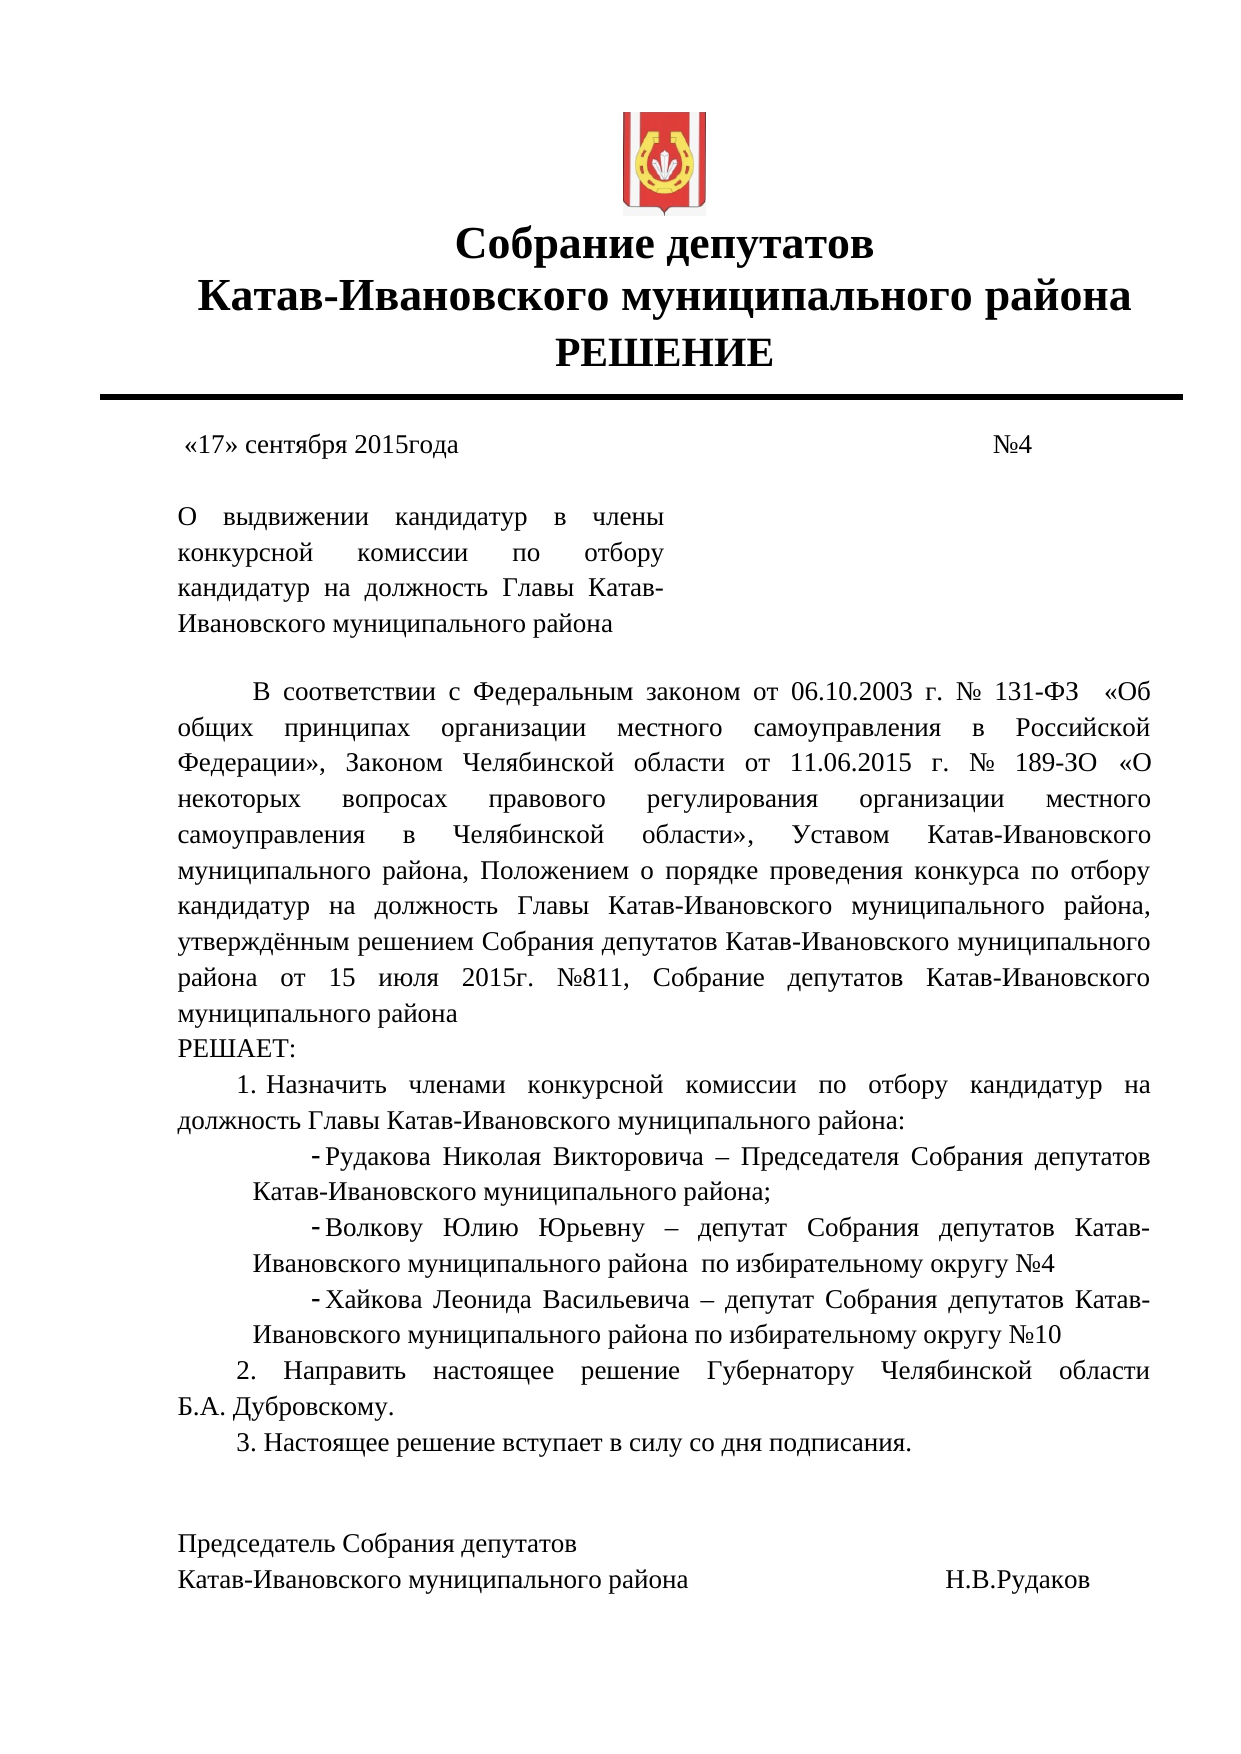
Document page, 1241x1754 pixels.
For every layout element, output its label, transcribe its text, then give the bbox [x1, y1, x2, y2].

text Катав-Ивановского муниципального района Н.В.Рудаков [177, 1563, 1152, 1594]
text Председатель Собрания депутатов [177, 1527, 1152, 1559]
text РЕШАЕТ: [177, 1032, 1152, 1063]
list 3. Настоящее решение вступает в силу со дня подписания. [177, 1426, 1152, 1457]
text Собрание депутатов [177, 215, 1152, 268]
picture [623, 112, 706, 216]
text РЕШЕНИЕ [177, 328, 1152, 376]
list 2. Направить настоящее решение Губернатору Челябинской области Б.А. Дубровскому. [177, 1354, 1152, 1421]
list Назначить членами конкурсной комиссии по отбору кандидатур на должность Главы Катав-Ивановского муниципального района: [177, 1068, 1152, 1135]
text В соответствии с Федеральным законом от 06.10.2003 г. № 131-ФЗ «Об общих принципах организации местного самоуправления в Российской Федерации», Законом Челябинской области от 11.06.2015 г. № 189-ЗО «О некоторых вопросах правового регулирования организации местного самоуправления в Челябинской области», Уставом Катав-Ивановского муниципального района, Положением о порядке проведения конкурса по отбору кандидатур на должность Главы Катав-Ивановского муниципального района, утверждённым решением Собрания депутатов Катав-Ивановского муниципального района от 15 июля 2015г. №811, Собрание депутатов Катав-Ивановского муниципального района [177, 675, 1152, 1028]
text «17» сентября 2015года №4 [177, 428, 1152, 460]
text О выдвижении кандидатур в члены конкурсной комиссии по отбору кандидатур на должность Главы Катав-Ивановского муниципального района [177, 500, 664, 638]
list Волкову Юлию Юрьевну – депутат Собрания депутатов Катав-Ивановского муниципального района по избирательному округу №4 [252, 1211, 1152, 1278]
list Рудакова Николая Викторовича – Председателя Собрания депутатов Катав-Ивановского муниципального района; [252, 1139, 1152, 1207]
list Хайкова Леонида Васильевича – депутат Собрания депутатов Катав-Ивановского муниципального района по избирательному округу №10 [252, 1283, 1152, 1350]
text Катав-Ивановского муниципального района [177, 268, 1152, 321]
